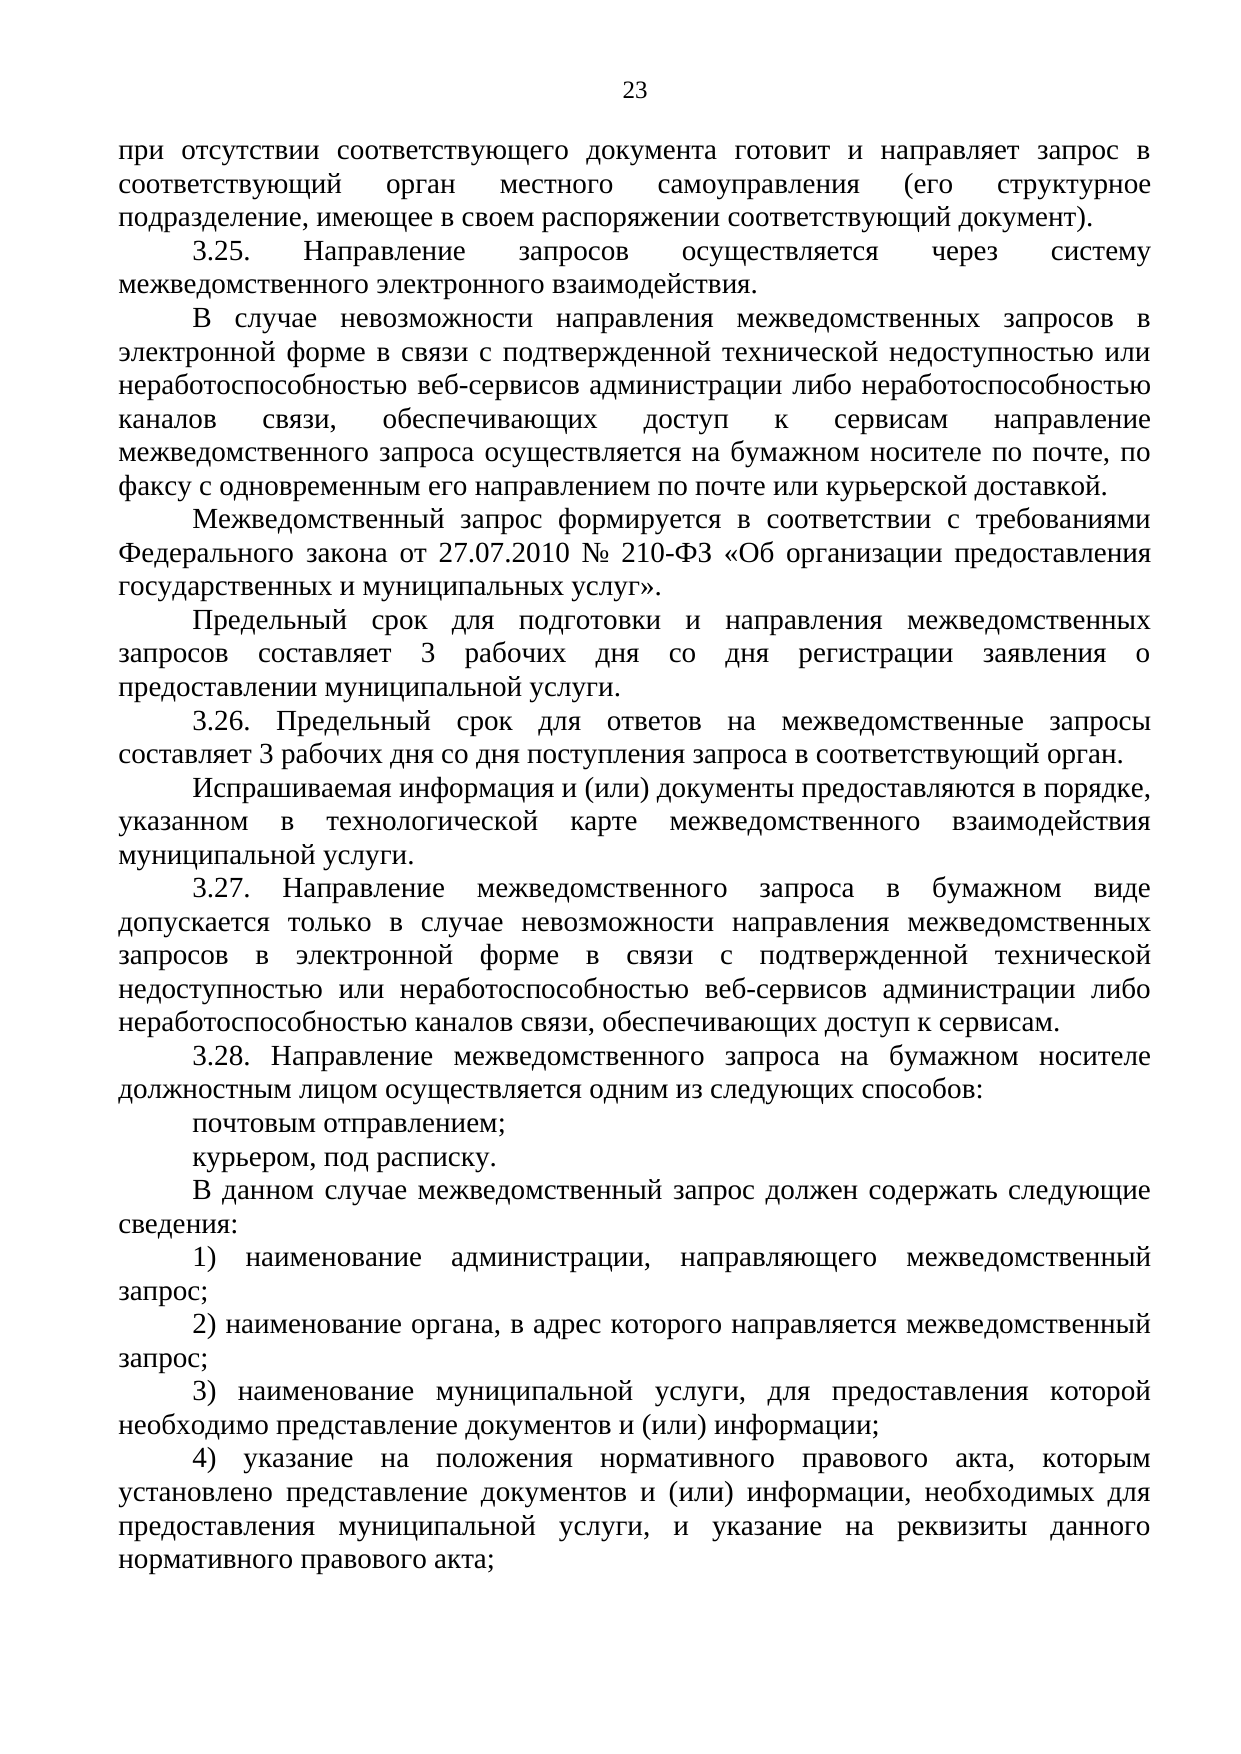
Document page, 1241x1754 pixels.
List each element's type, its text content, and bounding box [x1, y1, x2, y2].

text 2) наименование органа, в адрес которого направляется межведомственный запрос; [118, 1306, 1152, 1373]
text Предельный срок для подготовки и направления межведомственных запросов составляет 3 рабочих дня со дня регистрации заявления о предоставлении муниципальной услуги. [118, 602, 1152, 703]
text 4) указание на положения нормативного правового акта, которым установлено представление документов и (или) информации, необходимых для предоставления муниципальной услуги, и указание на реквизиты данного нормативного правового акта; [118, 1441, 1152, 1575]
text Межведомственный запрос формируется в соответствии с требованиями Федерального закона от 27.07.2010 № 210-ФЗ «Об организации предоставления государственных и муниципальных услуг». [118, 501, 1152, 602]
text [118, 132, 1152, 233]
text 3.27. Направление межведомственного запроса в бумажном виде допускается только в случае невозможности направления межведомственных запросов в электронной форме в связи с подтвержденной технической недоступностью или неработоспособностью веб-сервисов администрации либо неработоспособностью каналов связи, обеспечивающих доступ к сервисам. [118, 870, 1152, 1038]
text 3.25. Направление запросов осуществляется через систему межведомственного электронного взаимодействия. [118, 233, 1152, 300]
text В случае невозможности направления межведомственных запросов в электронной форме в связи с подтвержденной технической недоступностью или неработоспособностью веб-сервисов администрации либо неработоспособностью каналов связи, обеспечивающих доступ к сервисам направление межведомственного запроса осуществляется на бумажном носителе по почте, по факсу с одновременным его направлением по почте или курьерской доставкой. [118, 300, 1152, 501]
text 3) наименование муниципальной услуги, для предоставления которой необходимо представление документов и (или) информации; [118, 1373, 1152, 1441]
text Испрашиваемая информация и (или) документы предоставляются в порядке, указанном в технологической карте межведомственного взаимодействия муниципальной услуги. [118, 770, 1152, 870]
text 3.26. Предельный срок для ответов на межведомственные запросы составляет 3 рабочих дня со дня поступления запроса в соответствующий орган. [118, 703, 1152, 770]
text 1) наименование администрации, направляющего межведомственный запрос; [118, 1239, 1152, 1306]
text В данном случае межведомственный запрос должен содержать следующие сведения: [118, 1172, 1152, 1239]
text курьером, под расписку. [118, 1139, 1152, 1172]
text почтовым отправлением; [118, 1105, 1152, 1139]
text 3.28. Направление межведомственного запроса на бумажном носителе должностным лицом осуществляется одним из следующих способов: [118, 1038, 1152, 1105]
